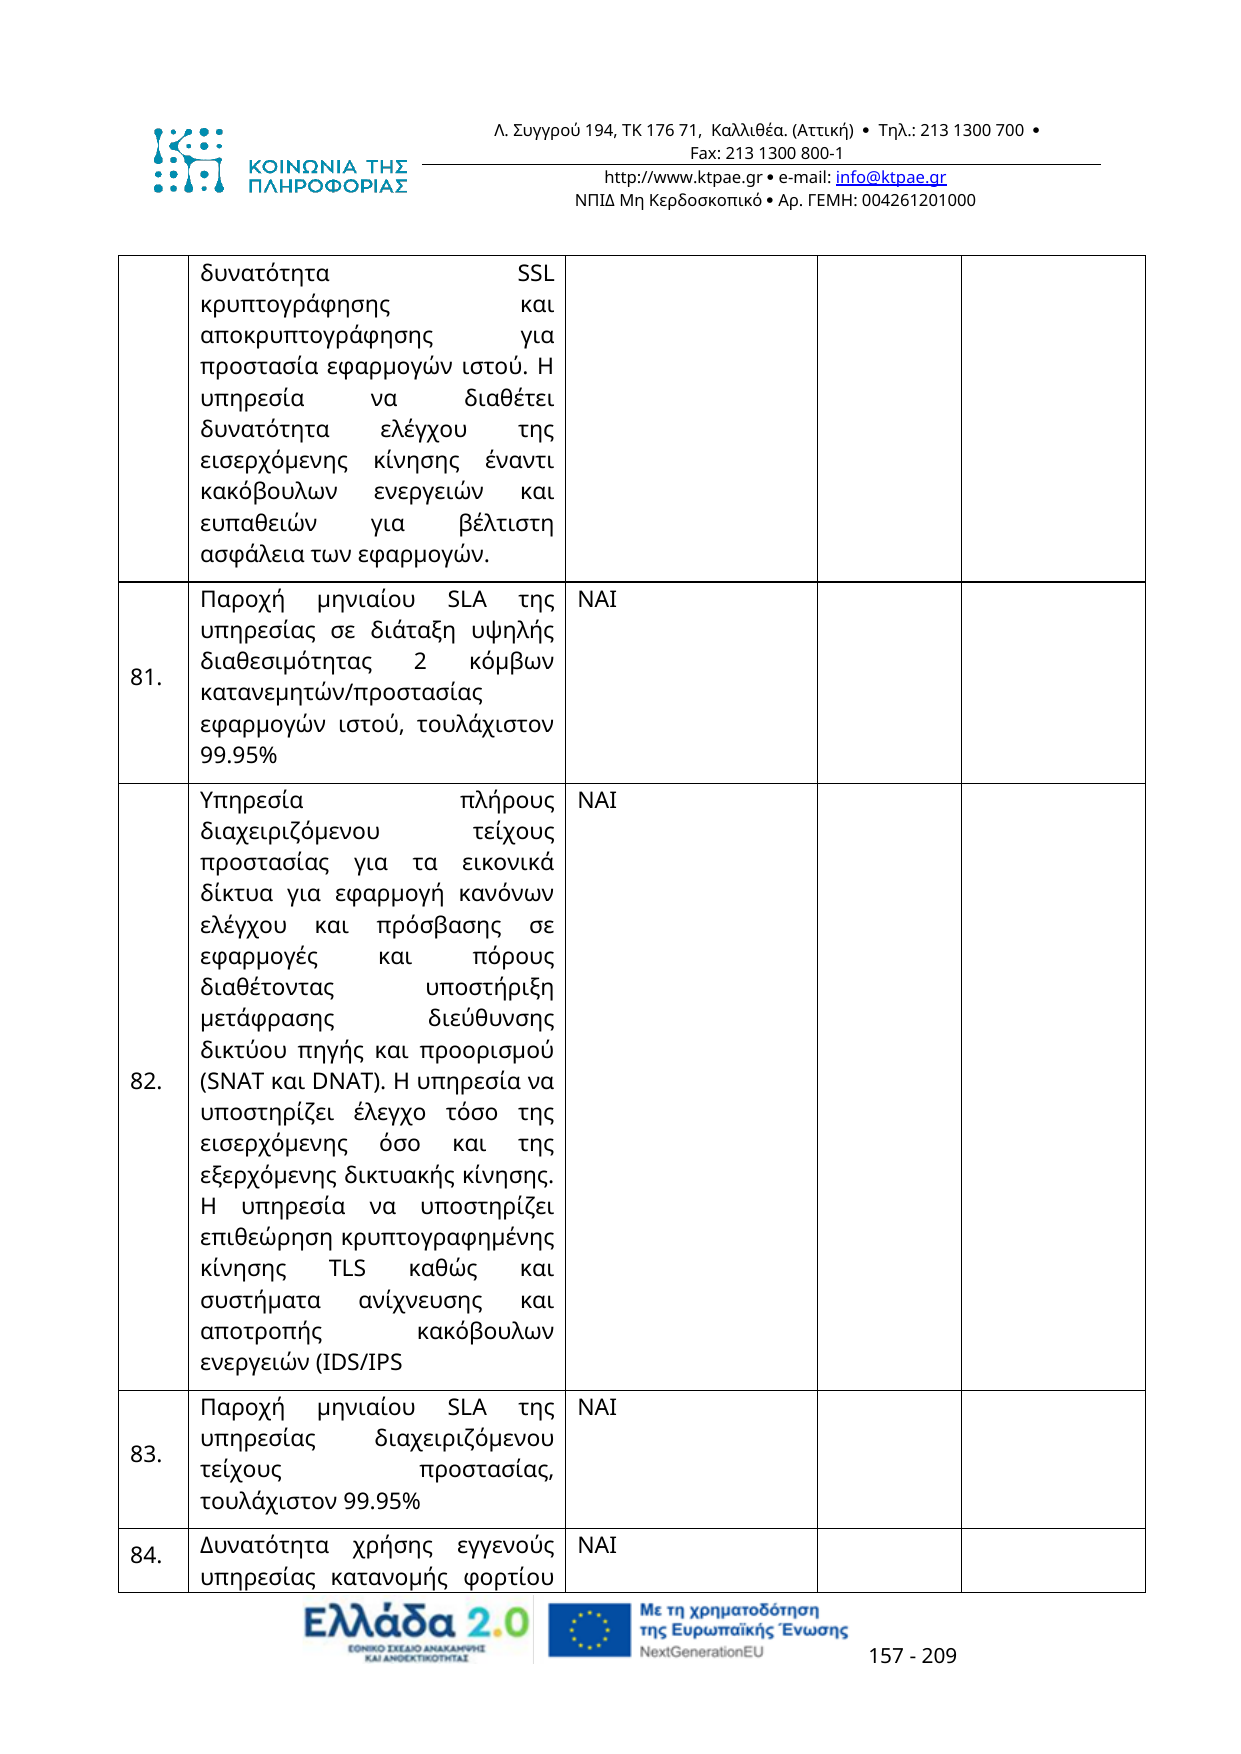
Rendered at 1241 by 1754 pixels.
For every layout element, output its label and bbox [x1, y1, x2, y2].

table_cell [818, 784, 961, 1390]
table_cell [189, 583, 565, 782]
picture [302, 1595, 858, 1664]
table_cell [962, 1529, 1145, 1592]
picture [140, 118, 422, 200]
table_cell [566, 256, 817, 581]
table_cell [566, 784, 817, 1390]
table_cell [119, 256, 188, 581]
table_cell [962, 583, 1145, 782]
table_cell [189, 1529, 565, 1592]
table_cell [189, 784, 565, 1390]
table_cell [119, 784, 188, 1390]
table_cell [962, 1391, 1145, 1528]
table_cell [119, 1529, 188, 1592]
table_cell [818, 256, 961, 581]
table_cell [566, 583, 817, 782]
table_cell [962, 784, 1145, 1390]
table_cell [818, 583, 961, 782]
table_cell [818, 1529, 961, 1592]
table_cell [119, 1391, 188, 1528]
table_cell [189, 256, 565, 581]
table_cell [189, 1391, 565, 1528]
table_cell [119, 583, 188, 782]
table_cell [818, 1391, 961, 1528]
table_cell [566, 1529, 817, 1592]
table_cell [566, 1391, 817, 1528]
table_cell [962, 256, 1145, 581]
